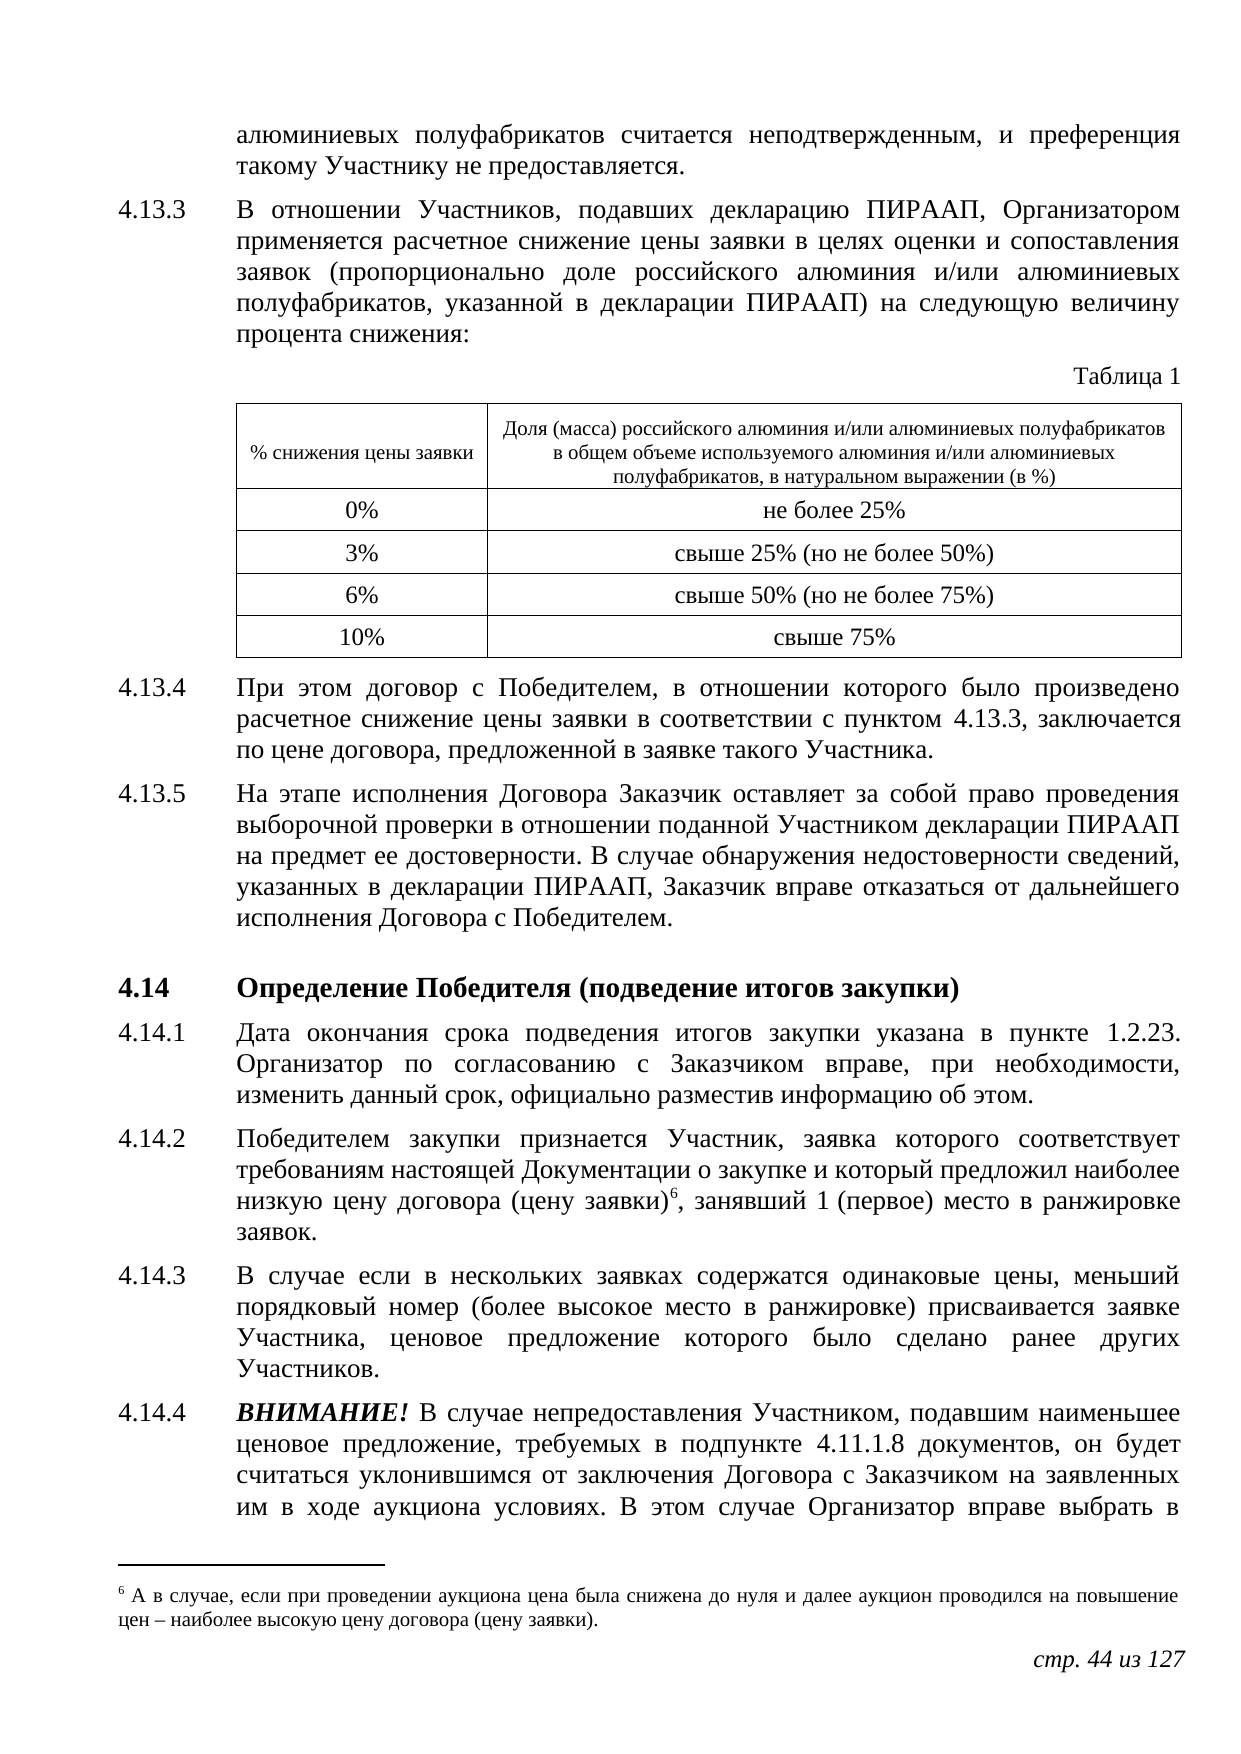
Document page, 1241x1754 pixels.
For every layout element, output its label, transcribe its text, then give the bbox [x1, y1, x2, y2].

subtitle Определение Победителя (подведение итогов закупки) [118, 970, 1181, 1003]
table_cell 3% [237, 531, 487, 573]
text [118, 1396, 1181, 1521]
text На этапе исполнения Договора Заказчик оставляет за собой право проведения выборочной проверки в отношении поданной Участником декларации ПИРААП на предмет ее достоверности. В случае обнаружения недостоверности сведений, указанных в декларации ПИРААП, Заказчик вправе отказаться от дальнейшего исполнения Договора с Победителем. [118, 777, 1181, 932]
text Победителем закупки признается Участник, заявка которого соответствует требованиям настоящей Документации о закупке и который предложил наиболее низкую цену договора (цену заявки), занявший 1 (первое) место в ранжировке заявок. [118, 1122, 1181, 1247]
list Таблица 1 [236, 361, 1181, 390]
table_cell свыше 50% (но не более 75%) [488, 574, 1181, 615]
table_cell 0% [237, 489, 487, 530]
table_cell свыше 25% (но не более 50%) [488, 531, 1181, 573]
table_cell 10% [237, 616, 487, 657]
table_cell не более 25% [488, 489, 1181, 530]
text Дата окончания срока подведения итогов закупки указана в пункте 1.2.23. Организатор по согласованию с Заказчиком вправе, при необходимости, изменить данный срок, официально разместив информацию об этом. [118, 1016, 1181, 1109]
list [118, 118, 1181, 180]
text В случае если в нескольких заявках содержатся одинаковые цены, меньший порядковый номер (более высокое место в ранжировке) присваивается заявке Участника, ценовое предложение которого было сделано ранее других Участников. [118, 1259, 1181, 1384]
table_header Доля (масса) российского алюминия и/или алюминиевых полуфабрикатов в общем объеме используемого алюминия и/или алюминиевых полуфабрикатов, в натуральном выражении (в %) [488, 404, 1181, 488]
list В отношении Участников, подавших декларацию ПИРААП, Организатором применяется расчетное снижение цены заявки в целях оценки и сопоставления заявок (пропорционально доле российского алюминия и/или алюминиевых полуфабрикатов, указанной в декларации ПИРААП) на следующую величину процента снижения: [118, 193, 1181, 349]
table_cell свыше 75% [488, 616, 1181, 657]
table_cell 6% [237, 574, 487, 615]
table_header % снижения цены заявки [237, 404, 487, 488]
list При этом договор с Победителем, в отношении которого было произведено расчетное снижение цены заявки в соответствии с пунктом 4.13.3, заключается по цене договора, предложенной в заявке такого Участника. [118, 671, 1181, 764]
